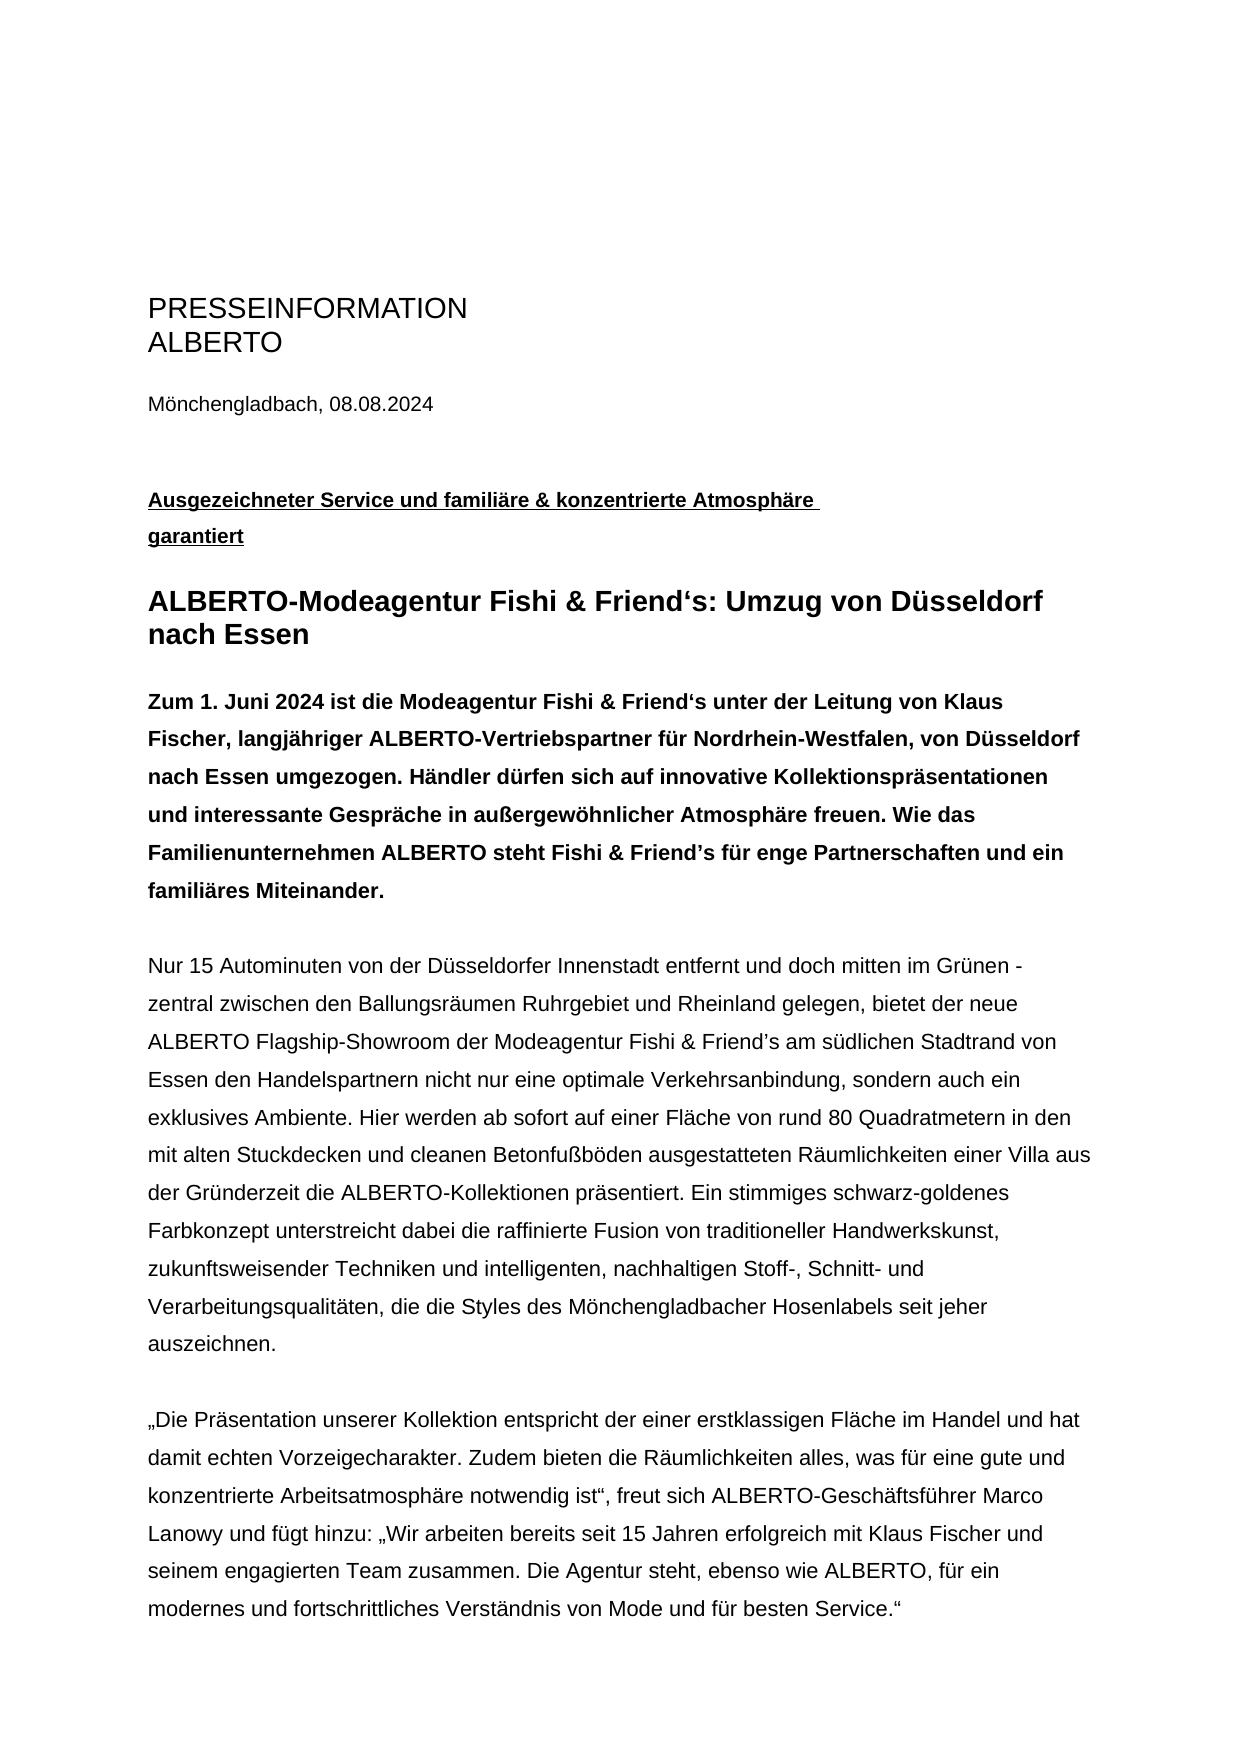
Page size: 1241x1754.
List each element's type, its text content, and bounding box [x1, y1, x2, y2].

text ALBERTO-Modeagentur Fishi & Friend‘s: Umzug von Düsseldorf nach Essen [148, 584, 1093, 651]
text „Die Präsentation unserer Kollektion entspricht der einer erstklassigen Fläche im Handel und hat damit echten Vorzeigecharakter. Zudem bieten die Räumlichkeiten alles, was für eine gute und konzentrierte Arbeitsatmosphäre notwendig ist“, freut sich ALBERTO-Geschäftsführer Marco Lanowy und fügt hinzu: „Wir arbeiten bereits seit 15 Jahren erfolgreich mit Klaus Fischer und seinem engagierten Team zusammen. Die Agentur steht, ebenso wie ALBERTO, für ein modernes und fortschrittliches Verständnis von Mode und für besten Service.“ [148, 1407, 1093, 1621]
text Nur 15 Autominuten von der Düsseldorfer Innenstadt entfernt und doch mitten im Grünen - zentral zwischen den Ballungsräumen Ruhrgebiet und Rheinland gelegen, bietet der neue ALBERTO Flagship-Showroom der Modeagentur Fishi & Friend’s am südlichen Stadtrand von Essen den Handelspartnern nicht nur eine optimale Verkehrsanbindung, sondern auch ein exklusives Ambiente. Hier werden ab sofort auf einer Fläche von rund 80 Quadratmetern in den mit alten Stuckdecken und cleanen Betonfußböden ausgestatteten Räumlichkeiten einer Villa aus der Gründerzeit die ALBERTO-Kollektionen präsentiert. Ein stimmiges schwarz-goldenes Farbkonzept unterstreicht dabei die raffinierte Fusion von traditioneller Handwerkskunst, zukunftsweisender Techniken und intelligenten, nachhaltigen Stoff-, Schnitt- und Verarbeitungsqualitäten, die die Styles des Mönchengladbacher Hosenlabels seit jeher auszeichnen. [148, 953, 1093, 1357]
text PRESSEINFORMATION [148, 291, 915, 325]
text Zum 1. Juni 2024 ist die Modeagentur Fishi & Friend‘s unter der Leitung von Klaus Fischer, langjähriger ALBERTO-Vertriebspartner für Nordrhein-Westfalen, von Düsseldorf nach Essen umgezogen. Händler dürfen sich auf innovative Kollektionspräsentationen und interessante Gespräche in außergewöhnlicher Atmosphäre freuen. Wie das Familienunternehmen ALBERTO steht Fishi & Friend’s für enge Partnerschaften und ein familiäres Miteinander. [148, 688, 1093, 903]
text ALBERTO Mönchengladbach, 08.08.2024 [148, 325, 915, 416]
text Ausgezeichneter Service und familiäre & konzentrierte Atmosphäre garantiert [148, 488, 915, 548]
